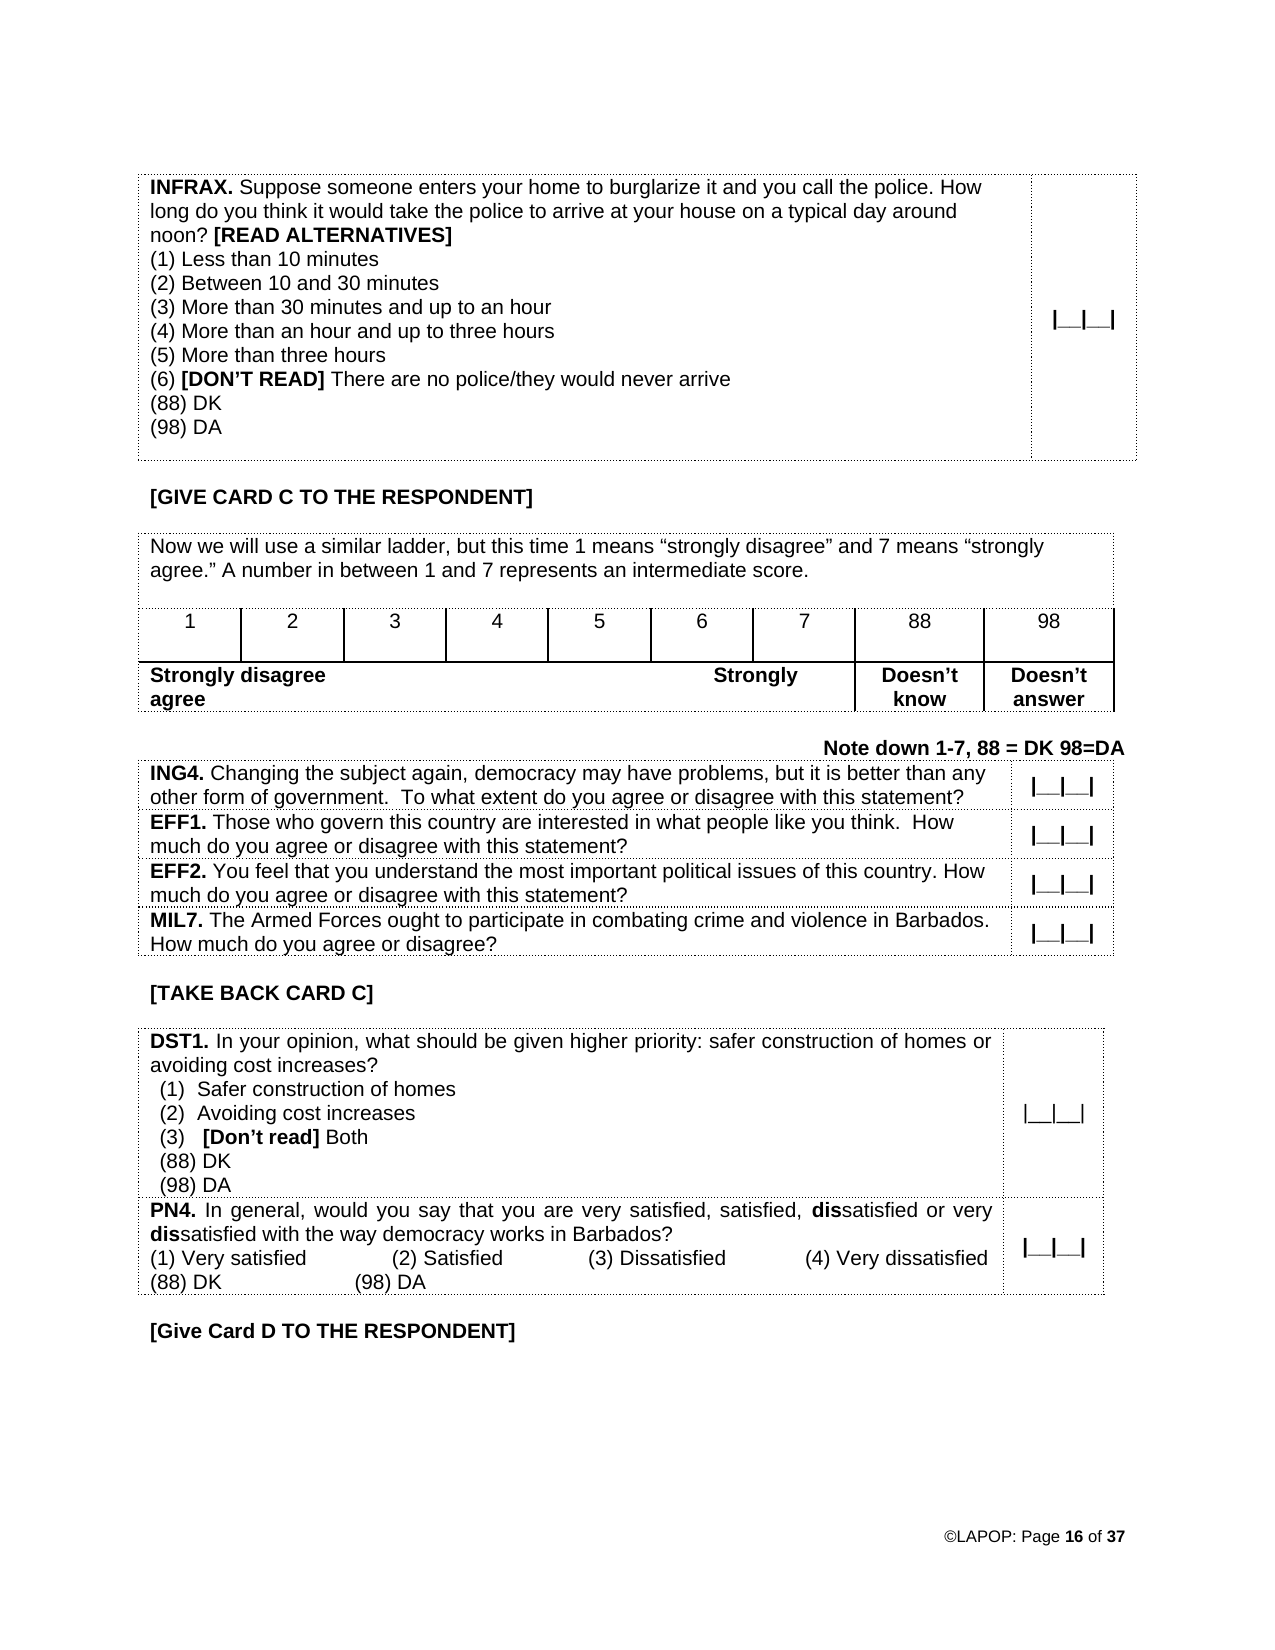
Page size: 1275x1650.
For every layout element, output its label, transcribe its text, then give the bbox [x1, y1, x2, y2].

text [Take Back Card C] [150, 980, 1125, 1004]
table_cell |__|__| [1004, 1197, 1104, 1294]
text [Give card C TO THE RESPONDENT] [150, 484, 1125, 508]
table_cell PN4. In general, would you say that you are very satisfied, satisfied, dissatisfied or very dissatisfied with the way democracy works in Barbados? (1) Very satisfied (2) Satisfied (3) Dissatisfied (4) Very dissatisfied (88) DK (98) DA [139, 1197, 1004, 1294]
table_cell Strongly disagree Strongly agree [139, 663, 854, 711]
table_cell 88 [856, 608, 983, 661]
table_cell EFF1. Those who govern this country are interested in what people like you think. How much do you agree or disagree with this statement? [139, 809, 1011, 857]
text [Give Card D TO THE RESPONDENT] [150, 1319, 1125, 1343]
table_cell 6 [652, 608, 752, 661]
table_header INFRAX. Suppose someone enters your home to burglarize it and you call the police. How long do you think it would take the police to arrive at your house on a typical day around noon? [READ ALTERNATIVES] (1) Less than 10 minutes (2) Between 10 and 30 minutes (3) More than 30 minutes and up to an hour (4) More than an hour and up to three hours (5) More than three hours (6) [DON’T READ] There are no police/they would never arrive (88) DK (98) DA [139, 174, 1031, 459]
table_header DST1. In your opinion, what should be given higher priority: safer construction of homes or avoiding cost increases? Safer construction of homes Avoiding cost increases [Don’t read] Both (88) DK (98) DA [139, 1028, 1004, 1197]
table_cell Doesn’t answer [985, 663, 1113, 711]
table_cell 7 [754, 608, 854, 661]
table_header Now we will use a similar ladder, but this time 1 means “strongly disagree” and 7 means “strongly agree.” A number in between 1 and 7 represents an intermediate score. [139, 533, 1114, 608]
table_cell 5 [549, 608, 650, 661]
table_cell |__|__| [1011, 809, 1114, 857]
table_cell |__|__| [1011, 906, 1114, 955]
table_cell MIL7. The Armed Forces ought to participate in combating crime and violence in Barbados. How much do you agree or disagree? [139, 906, 1011, 955]
table_header ING4. Changing the subject again, democracy may have problems, but it is better than any other form of government. To what extent do you agree or disagree with this statement? [139, 760, 1011, 808]
table_cell 2 [242, 608, 343, 661]
table_header |__|__| [1004, 1028, 1104, 1197]
table_header |__|__| [1011, 760, 1114, 808]
table_cell 4 [447, 608, 547, 661]
table_cell |__|__| [1011, 858, 1114, 906]
table_cell 1 [139, 608, 240, 661]
table_header |__|__| [1031, 174, 1136, 459]
table_cell 98 [985, 608, 1113, 661]
table_cell Doesn’t know [856, 663, 983, 711]
text Note down 1-7, 88 = DK 98=DA [150, 736, 1125, 759]
table_cell EFF2. You feel that you understand the most important political issues of this country. How much do you agree or disagree with this statement? [139, 858, 1011, 906]
table_cell 3 [345, 608, 445, 661]
